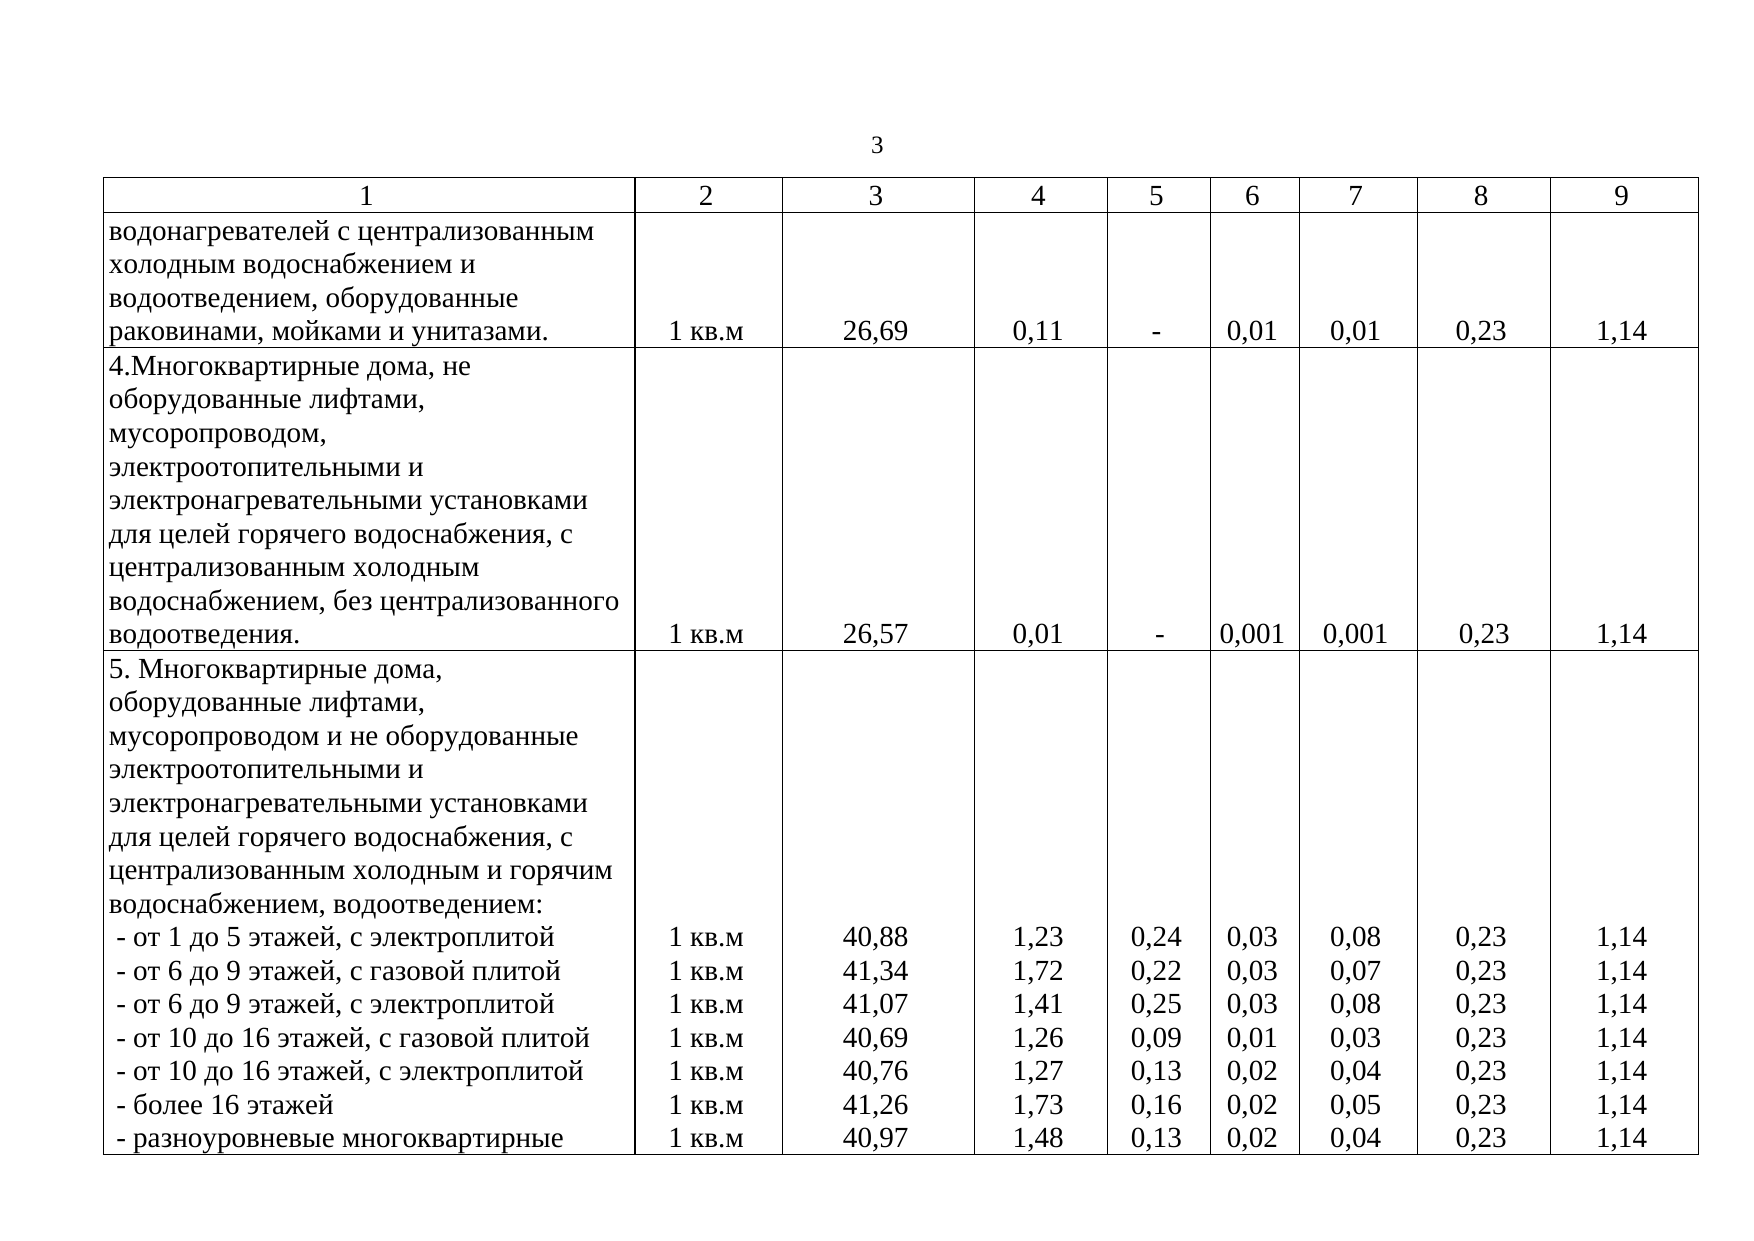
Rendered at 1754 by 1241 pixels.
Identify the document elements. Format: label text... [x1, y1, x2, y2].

table_cell 26,57 [783, 348, 974, 650]
table_header 3 [783, 178, 974, 212]
table_cell - [1108, 348, 1210, 650]
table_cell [783, 651, 974, 1154]
table_cell 1 кв.м [636, 348, 782, 650]
table_header 1 [104, 178, 634, 212]
table_cell 0,01 [1211, 213, 1299, 347]
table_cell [104, 651, 634, 1154]
table_cell 26,69 [783, 213, 974, 347]
table_cell 0,001 [1300, 348, 1417, 650]
table_cell 0,001 [1211, 348, 1299, 650]
table_header 5 [1108, 178, 1210, 212]
table_cell 1,23 1,72 1,41 1,26 1,27 1,73 1,48 2,44 [975, 651, 1107, 1154]
table_cell 1,14 [1551, 213, 1698, 347]
table_header 6 [1211, 178, 1299, 212]
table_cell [636, 651, 782, 1154]
table_cell 4.Многоквартирные дома, не оборудованные лифтами, мусоропроводом, электроотопительными и электронагревательными установками для целей горячего водоснабжения, с централизованным холодным водоснабжением, без централизованного водоотведения. [104, 348, 634, 650]
table_cell 0,23 [1418, 348, 1550, 650]
table_header 9 [1551, 178, 1698, 212]
table_header 2 [636, 178, 782, 212]
table_cell 0,24 0,22 0,25 0,09 0,13 0,16 0,13 0,22 [1108, 651, 1210, 1154]
table_cell 0,08 0,07 0,08 0,03 0,04 0,05 0,04 0,07 [1300, 651, 1417, 1154]
table_cell 0,03 0,03 0,03 0,01 0,02 0,02 0,02 0,03 [1211, 651, 1299, 1154]
table_cell 0,01 [975, 348, 1107, 650]
table_cell 0,01 [1300, 213, 1417, 347]
table_header 4 [975, 178, 1107, 212]
table_cell 0,23 0,23 0,23 0,23 0,23 0,23 0,23 0,23 [1418, 651, 1550, 1154]
table_cell 0,23 [1418, 213, 1550, 347]
table_cell 0,11 [975, 213, 1107, 347]
table_cell - [1108, 213, 1210, 347]
table_cell 1,14 1,14 1,14 1,14 1,14 1,14 1,14 1,14 [1551, 651, 1698, 1154]
table_header 8 [1418, 178, 1550, 212]
table_cell 1 кв.м [636, 213, 782, 347]
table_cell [104, 213, 634, 347]
table_header 7 [1300, 178, 1417, 212]
table_cell 1,14 [1551, 348, 1698, 650]
